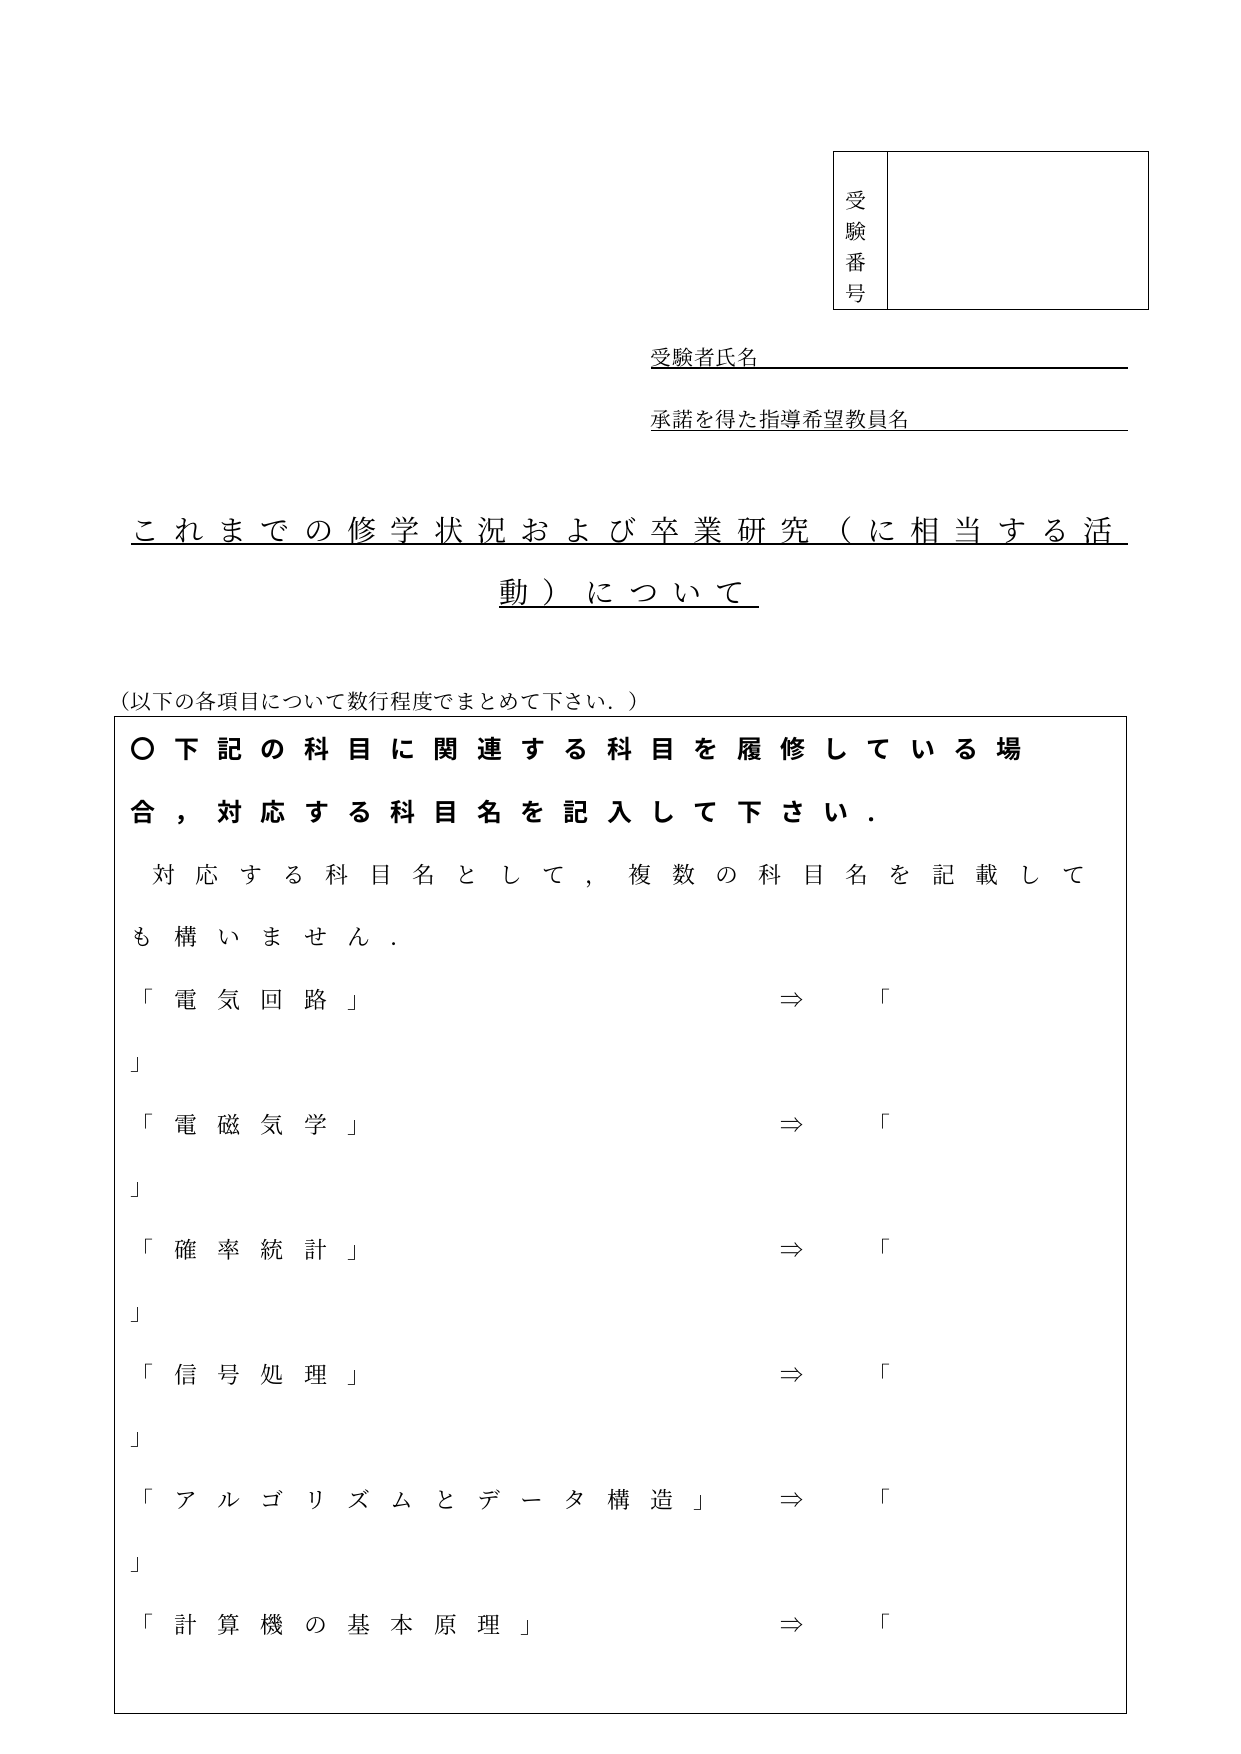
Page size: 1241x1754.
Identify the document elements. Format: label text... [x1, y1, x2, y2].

text （以下の各項目について数行程度でまとめて下さい．） [109, 684, 1149, 716]
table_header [115, 717, 1126, 1713]
table_header 受験 番号 [834, 152, 887, 308]
text これまでの修学状況および卒業研究（に相当する活動）について [109, 497, 1149, 622]
text 受験者氏名 [109, 341, 1149, 372]
text 承諾を得た指導希望教員名 [109, 403, 1149, 434]
table_header [888, 152, 1148, 308]
